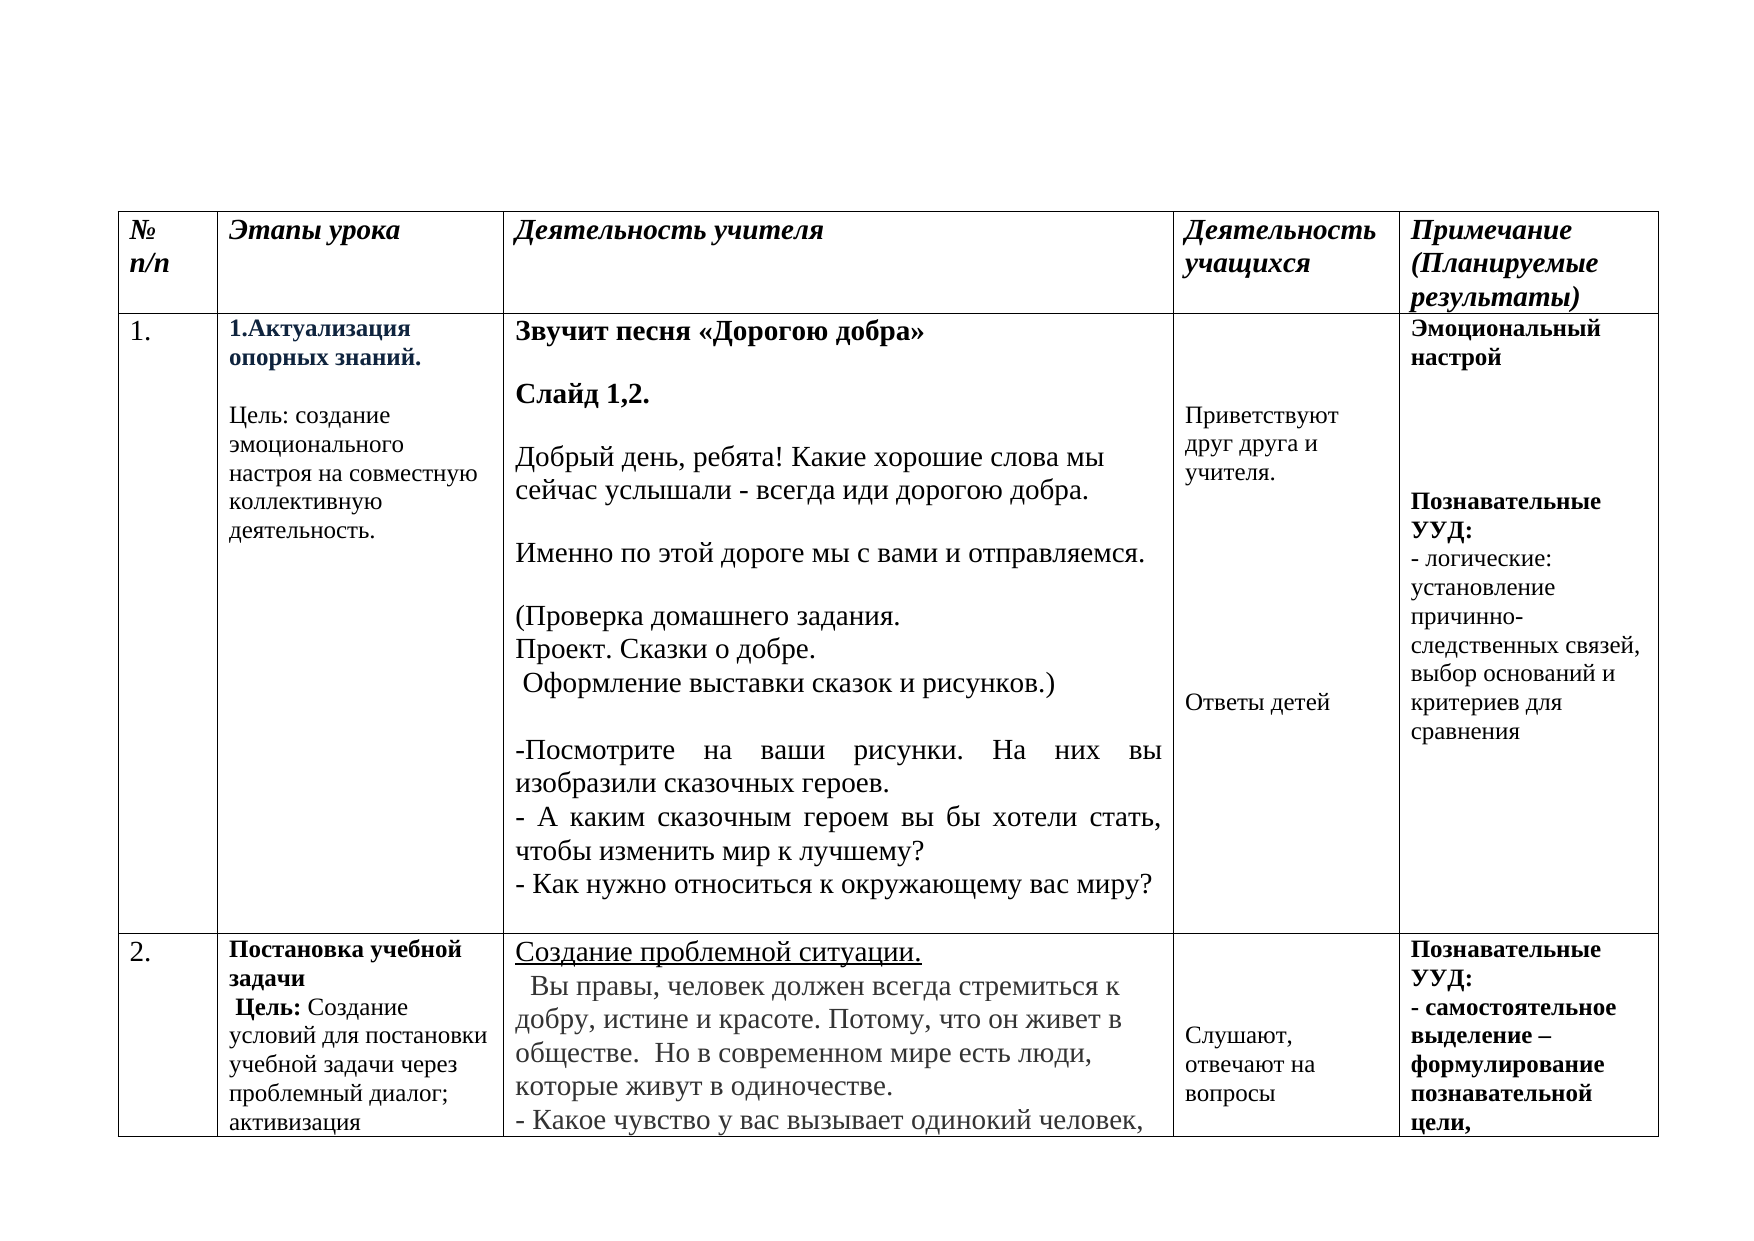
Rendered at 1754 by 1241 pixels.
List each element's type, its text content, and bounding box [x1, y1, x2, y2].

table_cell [1400, 934, 1658, 1136]
table_cell 1.Актуализация опорных знаний. Цель: создание эмоционального настроя на совместную коллективную деятельность. [218, 314, 503, 933]
table_header Примечание (Планируемые результаты) [1400, 212, 1658, 312]
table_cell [504, 934, 1173, 1136]
table_header Этапы урока [218, 212, 503, 312]
table_cell Приветствуют друг друга и учителя. Ответы детей [1174, 314, 1399, 933]
table_header № п/п [119, 212, 217, 312]
table_header Деятельность учащихся [1174, 212, 1399, 312]
table_cell 1. [119, 314, 217, 933]
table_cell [218, 934, 503, 1136]
table_header Деятельность учителя [504, 212, 1173, 312]
table_cell Эмоциональный настрой Познавательные УУД: - логические: установление причинно-следственных связей, выбор оснований и критериев для сравнения [1400, 314, 1658, 933]
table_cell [1174, 934, 1399, 1136]
table_cell 2. [119, 934, 217, 1136]
table_cell Звучит песня «Дорогою добра» Слайд 1,2. Добрый день, ребята! Какие хорошие слова мы сейчас услышали - всегда иди дорогою добра. Именно по этой дороге мы с вами и отправляемся. (Проверка домашнего задания. Проект. Сказки о добре. Оформление выставки сказок и рисунков.) -Посмотрите на ваши рисунки. На них вы изобразили сказочных героев. - А каким сказочным героем вы бы хотели стать, чтобы изменить мир к лучшему? - Как нужно относиться к окружающему вас миру? [504, 314, 1173, 933]
